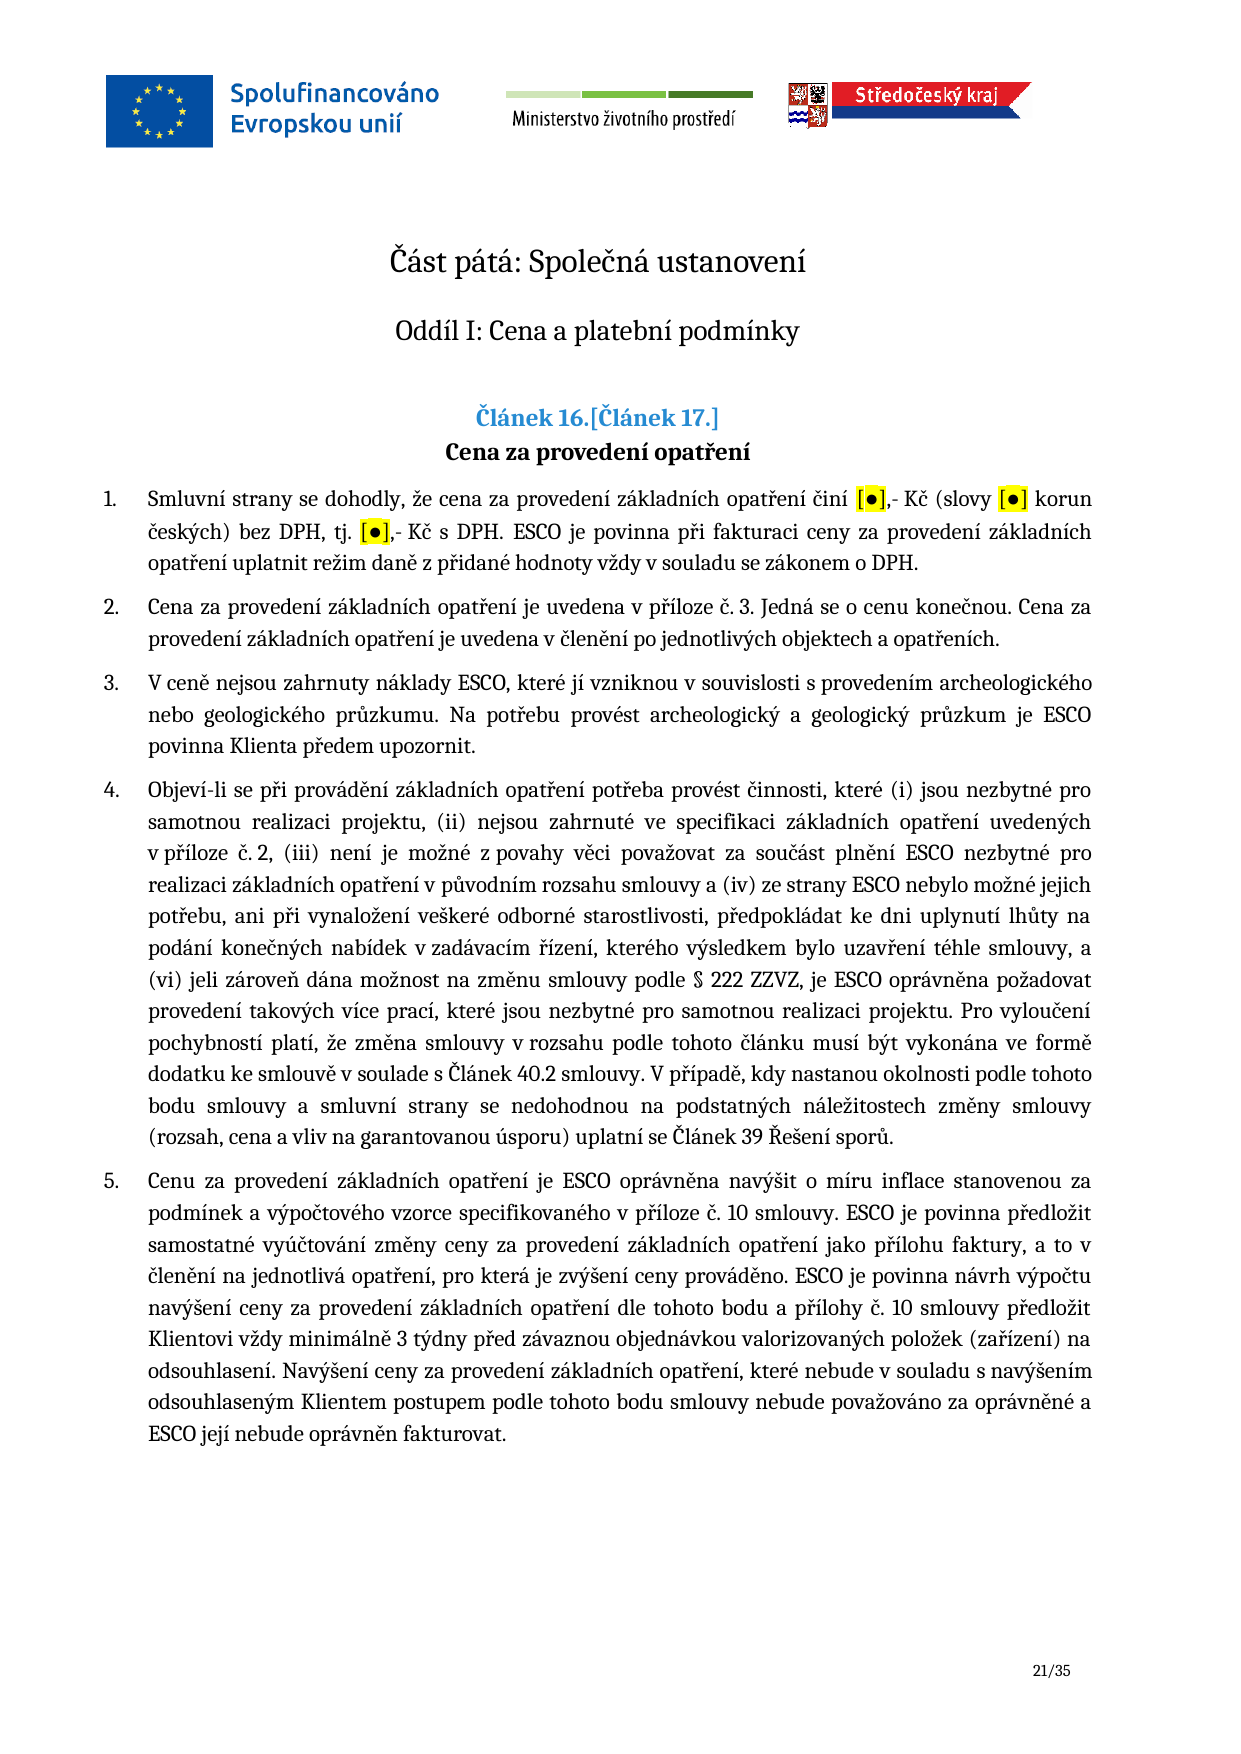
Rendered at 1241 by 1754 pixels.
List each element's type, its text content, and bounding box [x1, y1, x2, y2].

subtitle Cena za provedení základních opatření je uvedena v příloze č. 3. Jedná se o cenu konečnou. Cena za provedení základních opatření je uvedena v členění po jednotlivých objektech a opatřeních. [103, 594, 1092, 652]
subtitle Cenu za provedení základních opatření je ESCO oprávněna navýšit o míru inflace stanovenou za podmínek a výpočtového vzorce specifikovaného v příloze č. 10 smlouvy. ESCO je povinna předložit samostatné vyúčtování změny ceny za provedení základních opatření jako přílohu faktury, a to v členění na jednotlivá opatření, pro která je zvýšení ceny prováděno. ESCO je povinna návrh výpočtu navýšení ceny za provedení základních opatření dle tohoto bodu a přílohy č. 10 smlouvy předložit Klientovi vždy minimálně 3 týdny před závaznou objednávkou valorizovaných položek (zařízení) na odsouhlasení. Navýšení ceny za provedení základních opatření, které nebude v souladu s navýšením odsouhlaseným Klientem postupem podle tohoto bodu smlouvy nebude považováno za oprávněné a ESCO její nebude oprávněn fakturovat. [103, 1168, 1092, 1447]
subtitle Objeví-li se při provádění základních opatření potřeba provést činnosti, které (i) jsou nezbytné pro samotnou realizaci projektu, (ii) nejsou zahrnuté ve specifikaci základních opatření uvedených v příloze č. 2, (iii) není je možné z povahy věci považovat za součást plnění ESCO nezbytné pro realizaci základních opatření v původním rozsahu smlouvy a (iv) ze strany ESCO nebylo možné jejich potřebu, ani při vynaložení veškeré odborné starostlivosti, předpokládat ke dni uplynutí lhůty na podání konečných nabídek v zadávacím řízení, kterého výsledkem bylo uzavření téhle smlouvy, a (vi) jeli zároveň dána možnost na změnu smlouvy podle § 222 ZZVZ, je ESCO oprávněna požadovat provedení takových více prací, které jsou nezbytné pro samotnou realizaci projektu. Pro vyloučení pochybností platí, že změna smlouvy v rozsahu podle tohoto článku musí být vykonána ve formě dodatku ke smlouvě v soulade s Článek 40.2 smlouvy. V případě, kdy nastanou okolnosti podle tohoto bodu smlouvy a smluvní strany se nedohodnou na podstatných náležitostech změny smlouvy (rozsah, cena a vliv na garantovanou úsporu) uplatní se Článek 39 Řešení sporů. [103, 777, 1092, 1151]
picture [103, 73, 1048, 148]
title Část pátá: Společná ustanovení [103, 243, 1092, 281]
subtitle Smluvní strany se dohodly, že cena za provedení základních opatření činí [●],- Kč (slovy [●] korun českých) bez DPH, tj. [●],- Kč s DPH. ESCO je povinna při fakturaci ceny za provedení základních opatření uplatnit režim daně z přidané hodnoty vždy v souladu se zákonem o DPH. [103, 485, 1092, 576]
title Oddíl I: Cena a platební podmínky [103, 314, 1092, 347]
subtitle Cena za provedení opatření [103, 404, 1092, 467]
subtitle V ceně nejsou zahrnuty náklady ESCO, které jí vzniknou v souvislosti s provedením archeologického nebo geologického průzkumu. Na potřebu provést archeologický a geologický průzkum je ESCO povinna Klienta předem upozornit. [103, 670, 1092, 759]
